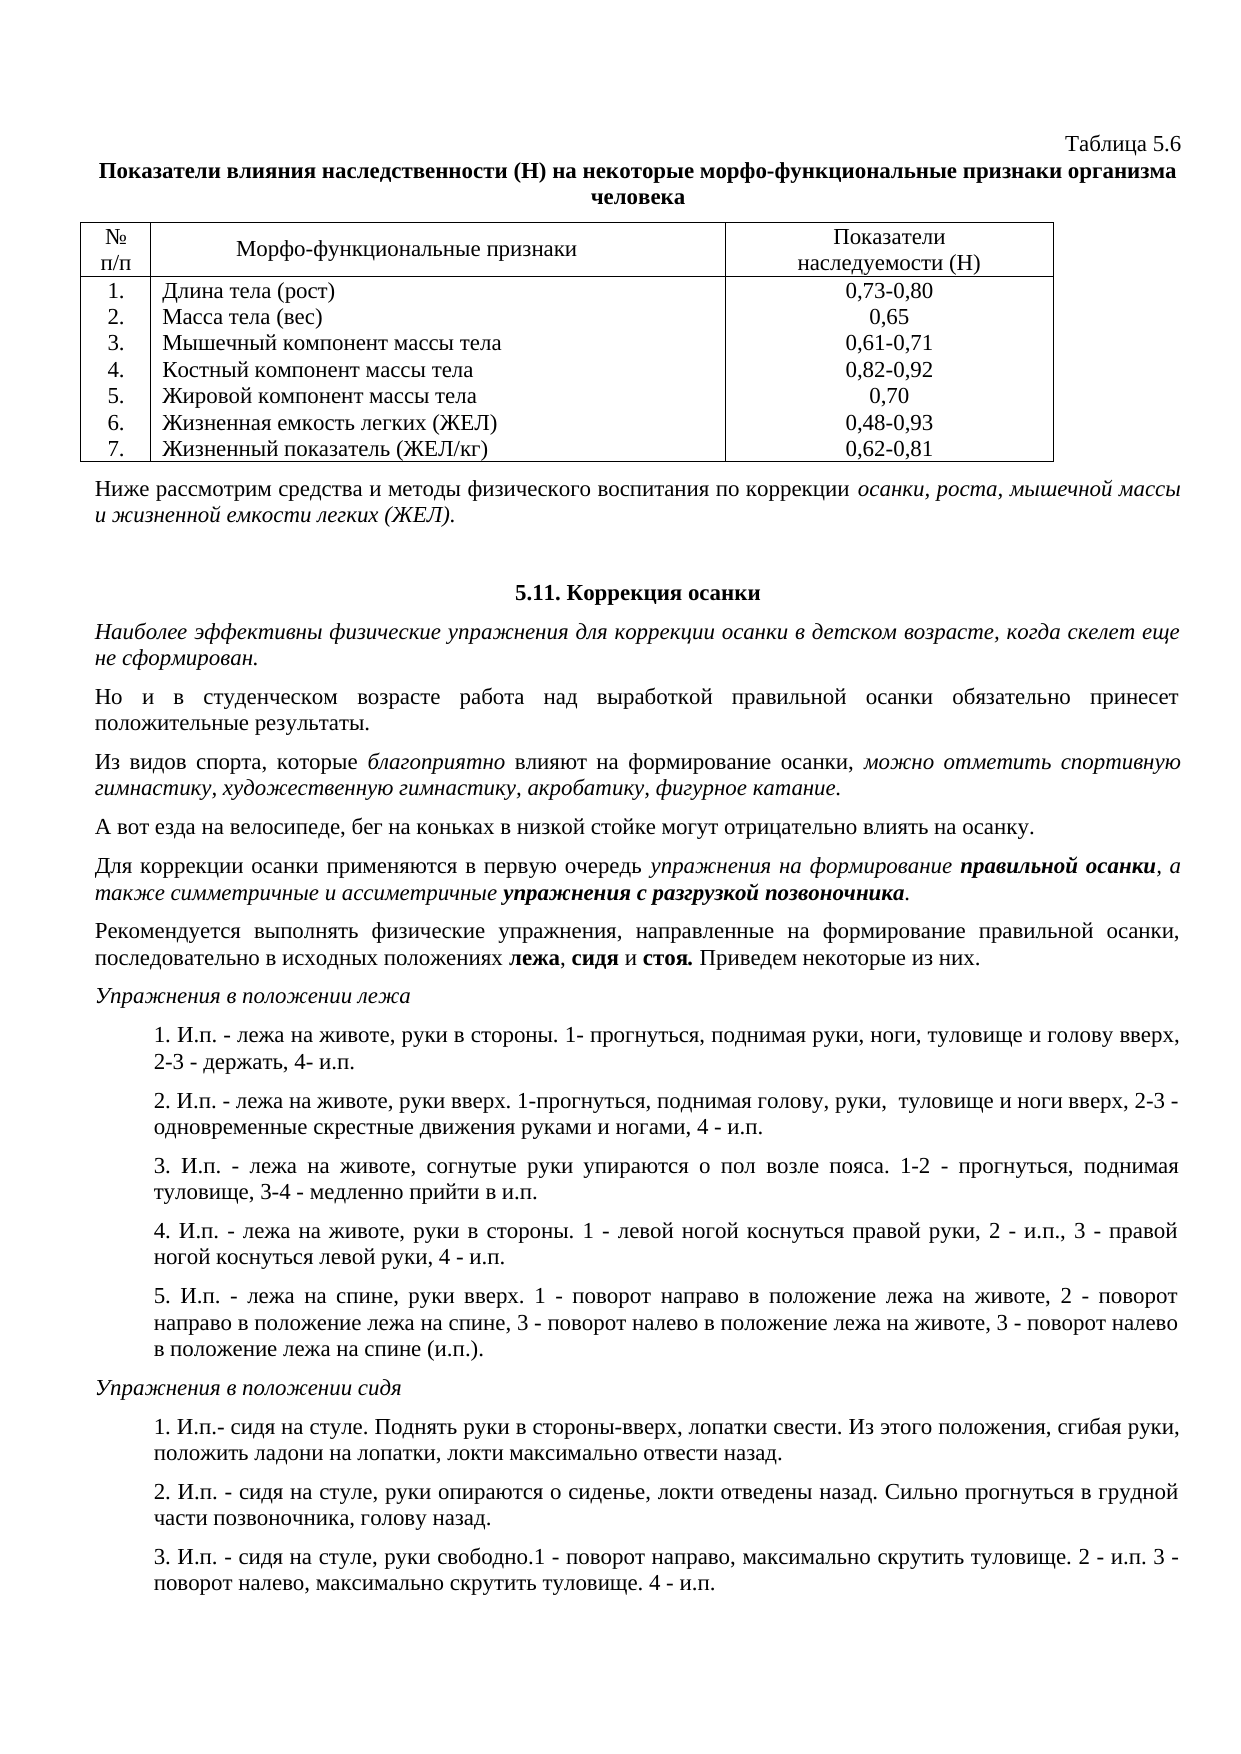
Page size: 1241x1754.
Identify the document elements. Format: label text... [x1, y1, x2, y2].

text 4. И.п. - лежа на животе, руки в стороны. 1 - левой ногой коснуться правой руки, 2 - и.п., 3 - правой ногой коснуться левой руки, 4 - и.п. [153, 1217, 1181, 1270]
text Упражнения в положении лежа [94, 983, 1181, 1009]
text Но и в студенческом возрасте работа над выработкой правильной осанки обязательно принесет положительные результаты. [94, 683, 1181, 736]
text 5.11. Коррекция осанки [94, 579, 1181, 605]
text 2. И.п. - сидя на стуле, руки опираются о сиденье, локти отведены назад. Сильно прогнуться в грудной части позвоночника, голову назад. [153, 1478, 1181, 1531]
text 1. И.п.- сидя на стуле. Поднять руки в стороны-вверх, лопатки свести. Из этого положения, сгибая руки, положить ладони на лопатки, локти максимально отвести назад. [153, 1413, 1181, 1465]
table_header № п/п [81, 223, 150, 276]
text 2. И.п. - лежа на животе, руки вверх. 1-прогнуться, поднимая голову, руки, туловище и ноги вверх, 2-3 - одновременные скрестные движения руками и ногами, 4 - и.п. [153, 1087, 1181, 1139]
table_cell 1. 2. 3. 4. 5. 6. 7. [81, 277, 150, 461]
text Ниже рассмотрим средства и методы физического воспитания по коррекции осанки, роста, мышечной массы и жизненной емкости легких (ЖЕЛ). [94, 475, 1181, 527]
table_cell 0,73-0,80 0,65 0,61-0,71 0,82-0,92 0,70 0,48-0,93 0,62-0,81 [726, 277, 1053, 461]
text Таблица 5.6 [169, 130, 1181, 157]
table_header Морфо-функциональные признаки [151, 223, 725, 276]
text 5. И.п. - лежа на спине, руки вверх. 1 - поворот направо в положение лежа на животе, 2 - поворот направо в положение лежа на спине, 3 - поворот налево в положение лежа на животе, 3 - поворот налево в положение лежа на спине (и.п.). [153, 1282, 1181, 1361]
table_cell Длина тела (рост) Масса тела (вес) Мышечный компонент массы тела Костный компонент массы тела Жировой компонент массы тела Жизненная емкость легких (ЖЕЛ) Жизненный показатель (ЖЕЛ/кг) [151, 277, 725, 461]
text Для коррекции осанки применяются в первую очередь упражнения на формирование правильной осанки, а также симметричные и ассиметричные упражнения с разгрузкой позвоночника. [94, 852, 1181, 905]
text 3. И.п. - лежа на животе, согнутые руки упираются о пол возле пояса. 1-2 - прогнуться, поднимая туловище, 3-4 - медленно прийти в и.п. [153, 1152, 1181, 1204]
text 1. И.п. - лежа на животе, руки в стороны. 1- прогнуться, поднимая руки, ноги, туловище и голову вверх, 2-3 - держать, 4- и.п. [153, 1021, 1181, 1074]
text Из видов спорта, которые благоприятно влияют на формирование осанки, можно отметить спортивную гимнастику, художественную гимнастику, акробатику, фигурное катание. [94, 748, 1181, 801]
table_header Показатели наследуемости (Н) [726, 223, 1053, 276]
text Упражнения в положении сидя [94, 1374, 1181, 1400]
text Наиболее эффективны физические упражнения для коррекции осанки в детском возрасте, когда скелет еще не сформирован. [94, 618, 1181, 670]
text А вот езда на велосипеде, бег на коньках в низкой стойке могут отрицательно влиять на осанку. [94, 813, 1181, 840]
text Рекомендуется выполнять физические упражнения, направленные на формирование правильной осанки, последовательно в исходных положениях лежа, сидя и стоя. Приведем некоторые из них. [94, 917, 1181, 970]
text Показатели влияния наследственности (Н) на некоторые морфо-функциональные признаки организма человека [94, 157, 1181, 209]
text 3. И.п. - сидя на стуле, руки свободно.1 - поворот направо, максимально скрутить туловище. 2 - и.п. 3 - поворот налево, максимально скрутить туловище. 4 - и.п. [153, 1543, 1181, 1596]
